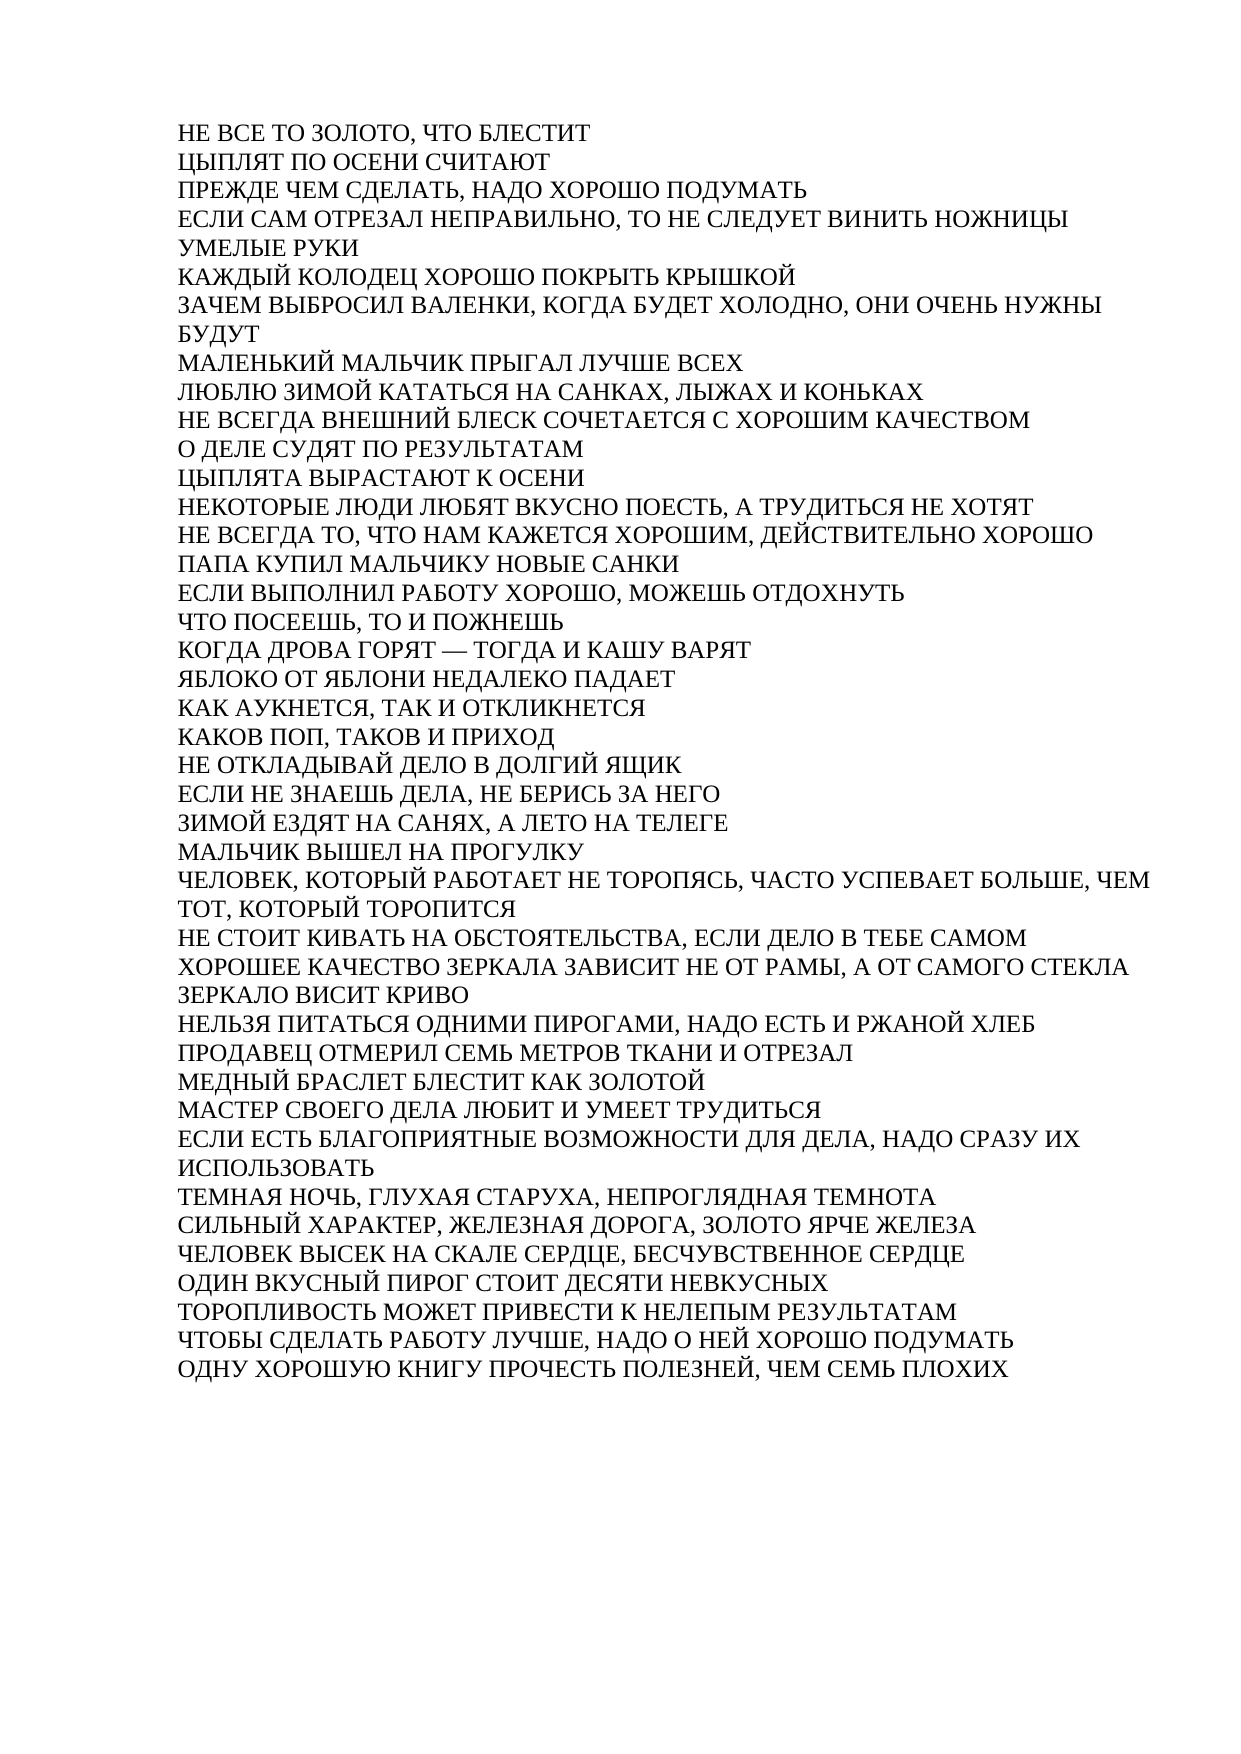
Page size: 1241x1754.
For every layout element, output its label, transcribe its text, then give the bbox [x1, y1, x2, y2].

text ЕСЛИ ЕСТЬ БЛАГОПРИЯТНЫЕ ВОЗМОЖНОСТИ ДЛЯ ДЕЛА, НАДО СРАЗУ ИХ ИСПОЛЬЗОВАТЬ [177, 1124, 1152, 1182]
text ЛЮБЛЮ ЗИМОЙ КАТАТЬСЯ НА САНКАХ, ЛЫЖАХ И КОНЬКАХ [177, 377, 1152, 406]
text ПАПА КУПИЛ МАЛЬЧИКУ НОВЫЕ САНКИ [177, 549, 1152, 578]
text ПРЕЖДЕ ЧЕМ СДЕЛАТЬ, НАДО ХОРОШО ПОДУМАТЬ [177, 176, 1152, 204]
text ЗАЧЕМ ВЫБРОСИЛ ВАЛЕНКИ, КОГДА БУДЕТ ХОЛОДНО, ОНИ ОЧЕНЬ НУЖНЫ БУДУТ [177, 291, 1152, 348]
text ЦЫПЛЯТ ПО ОСЕНИ СЧИТАЮТ [177, 147, 1152, 176]
text ОДИН ВКУСНЫЙ ПИРОГ СТОИТ ДЕСЯТИ НЕВКУСНЫХ [177, 1268, 1152, 1297]
text МАЛЬЧИК ВЫШЕЛ НА ПРОГУЛКУ [177, 837, 1152, 866]
text СИЛЬНЫЙ ХАРАКТЕР, ЖЕЛЕЗНАЯ ДОРОГА, ЗОЛОТО ЯРЧЕ ЖЕЛЕЗА [177, 1211, 1152, 1239]
text ЗИМОЙ ЕЗДЯТ НА САНЯХ, А ЛЕТО НА ТЕЛЕГЕ [177, 808, 1152, 837]
text УМЕЛЫЕ РУКИ [177, 233, 1152, 262]
text ТОРОПЛИВОСТЬ МОЖЕТ ПРИВЕСТИ К НЕЛЕПЫМ РЕЗУЛЬТАТАМ [177, 1297, 1152, 1326]
text МЕДНЫЙ БРАСЛЕТ БЛЕСТИТ КАК ЗОЛОТОЙ [177, 1067, 1152, 1096]
text НЕ ОТКЛАДЫВАЙ ДЕЛО В ДОЛГИЙ ЯЩИК [177, 751, 1152, 779]
text ЧТО ПОСЕЕШЬ, ТО И ПОЖНЕШЬ [177, 607, 1152, 636]
text ЧТОБЫ СДЕЛАТЬ РАБОТУ ЛУЧШЕ, НАДО О НЕЙ ХОРОШО ПОДУМАТЬ [177, 1326, 1152, 1354]
text ЦЫПЛЯТА ВЫРАСТАЮТ К ОСЕНИ [177, 463, 1152, 492]
text НЕ ВСЕ ТО ЗОЛОТО, ЧТО БЛЕСТИТ [177, 118, 1152, 147]
text НЕКОТОРЫЕ ЛЮДИ ЛЮБЯТ ВКУСНО ПОЕСТЬ, А ТРУДИТЬСЯ НЕ ХОТЯТ [177, 492, 1152, 521]
text ЧЕЛОВЕК, КОТОРЫЙ РАБОТАЕТ НЕ ТОРОПЯСЬ, ЧАСТО УСПЕВАЕТ БОЛЬШЕ, ЧЕМ ТОТ, КОТОРЫЙ ТОРОПИТСЯ [177, 866, 1152, 923]
text ЧЕЛОВЕК ВЫСЕК НА СКАЛЕ СЕРДЦЕ, БЕСЧУВСТВЕННОЕ СЕРДЦЕ [177, 1239, 1152, 1268]
text МАСТЕР СВОЕГО ДЕЛА ЛЮБИТ И УМЕЕТ ТРУДИТЬСЯ [177, 1096, 1152, 1124]
text ЕСЛИ ВЫПОЛНИЛ РАБОТУ ХОРОШО, МОЖЕШЬ ОТДОХНУТЬ [177, 578, 1152, 607]
text ЗЕРКАЛО ВИСИТ КРИВО [177, 981, 1152, 1009]
text ЯБЛОКО ОТ ЯБЛОНИ НЕДАЛЕКО ПАДАЕТ [177, 664, 1152, 693]
text КАКОВ ПОП, ТАКОВ И ПРИХОД [177, 722, 1152, 751]
text О ДЕЛЕ СУДЯТ ПО РЕЗУЛЬТАТАМ [177, 434, 1152, 463]
text ЕСЛИ САМ ОТРЕЗАЛ НЕПРАВИЛЬНО, ТО НЕ СЛЕДУЕТ ВИНИТЬ НОЖНИЦЫ [177, 204, 1152, 233]
text МАЛЕНЬКИЙ МАЛЬЧИК ПРЫГАЛ ЛУЧШЕ ВСЕХ [177, 348, 1152, 377]
text КОГДА ДРОВА ГОРЯТ — ТОГДА И КАШУ ВАРЯТ [177, 636, 1152, 664]
text НЕЛЬЗЯ ПИТАТЬСЯ ОДНИМИ ПИРОГАМИ, НАДО ЕСТЬ И РЖАНОЙ ХЛЕБ [177, 1009, 1152, 1038]
text ХОРОШЕЕ КАЧЕСТВО ЗЕРКАЛА ЗАВИСИТ НЕ ОТ РАМЫ, А ОТ САМОГО СТЕКЛА [177, 952, 1152, 981]
text ЕСЛИ НЕ ЗНАЕШЬ ДЕЛА, НЕ БЕРИСЬ ЗА НЕГО [177, 779, 1152, 808]
text ТЕМНАЯ НОЧЬ, ГЛУХАЯ СТАРУХА, НЕПРОГЛЯДНАЯ ТЕМНОТА [177, 1182, 1152, 1211]
text НЕ ВСЕГДА ТО, ЧТО НАМ КАЖЕТСЯ ХОРОШИМ, ДЕЙСТВИТЕЛЬНО ХОРОШО [177, 521, 1152, 549]
text НЕ СТОИТ КИВАТЬ НА ОБСТОЯТЕЛЬСТВА, ЕСЛИ ДЕЛО В ТЕБЕ САМОМ [177, 923, 1152, 952]
text НЕ ВСЕГДА ВНЕШНИЙ БЛЕСК СОЧЕТАЕТСЯ С ХОРОШИМ КАЧЕСТВОМ [177, 406, 1152, 434]
text КАЖДЫЙ КОЛОДЕЦ ХОРОШО ПОКРЫТЬ КРЫШКОЙ [177, 262, 1152, 291]
text ОДНУ ХОРОШУЮ КНИГУ ПРОЧЕСТЬ ПОЛЕЗНЕЙ, ЧЕМ СЕМЬ ПЛОХИХ [177, 1354, 1152, 1383]
text ПРОДАВЕЦ ОТМЕРИЛ СЕМЬ МЕТРОВ ТКАНИ И ОТРЕЗАЛ [177, 1038, 1152, 1067]
text КАК АУКНЕТСЯ, ТАК И ОТКЛИКНЕТСЯ [177, 693, 1152, 722]
